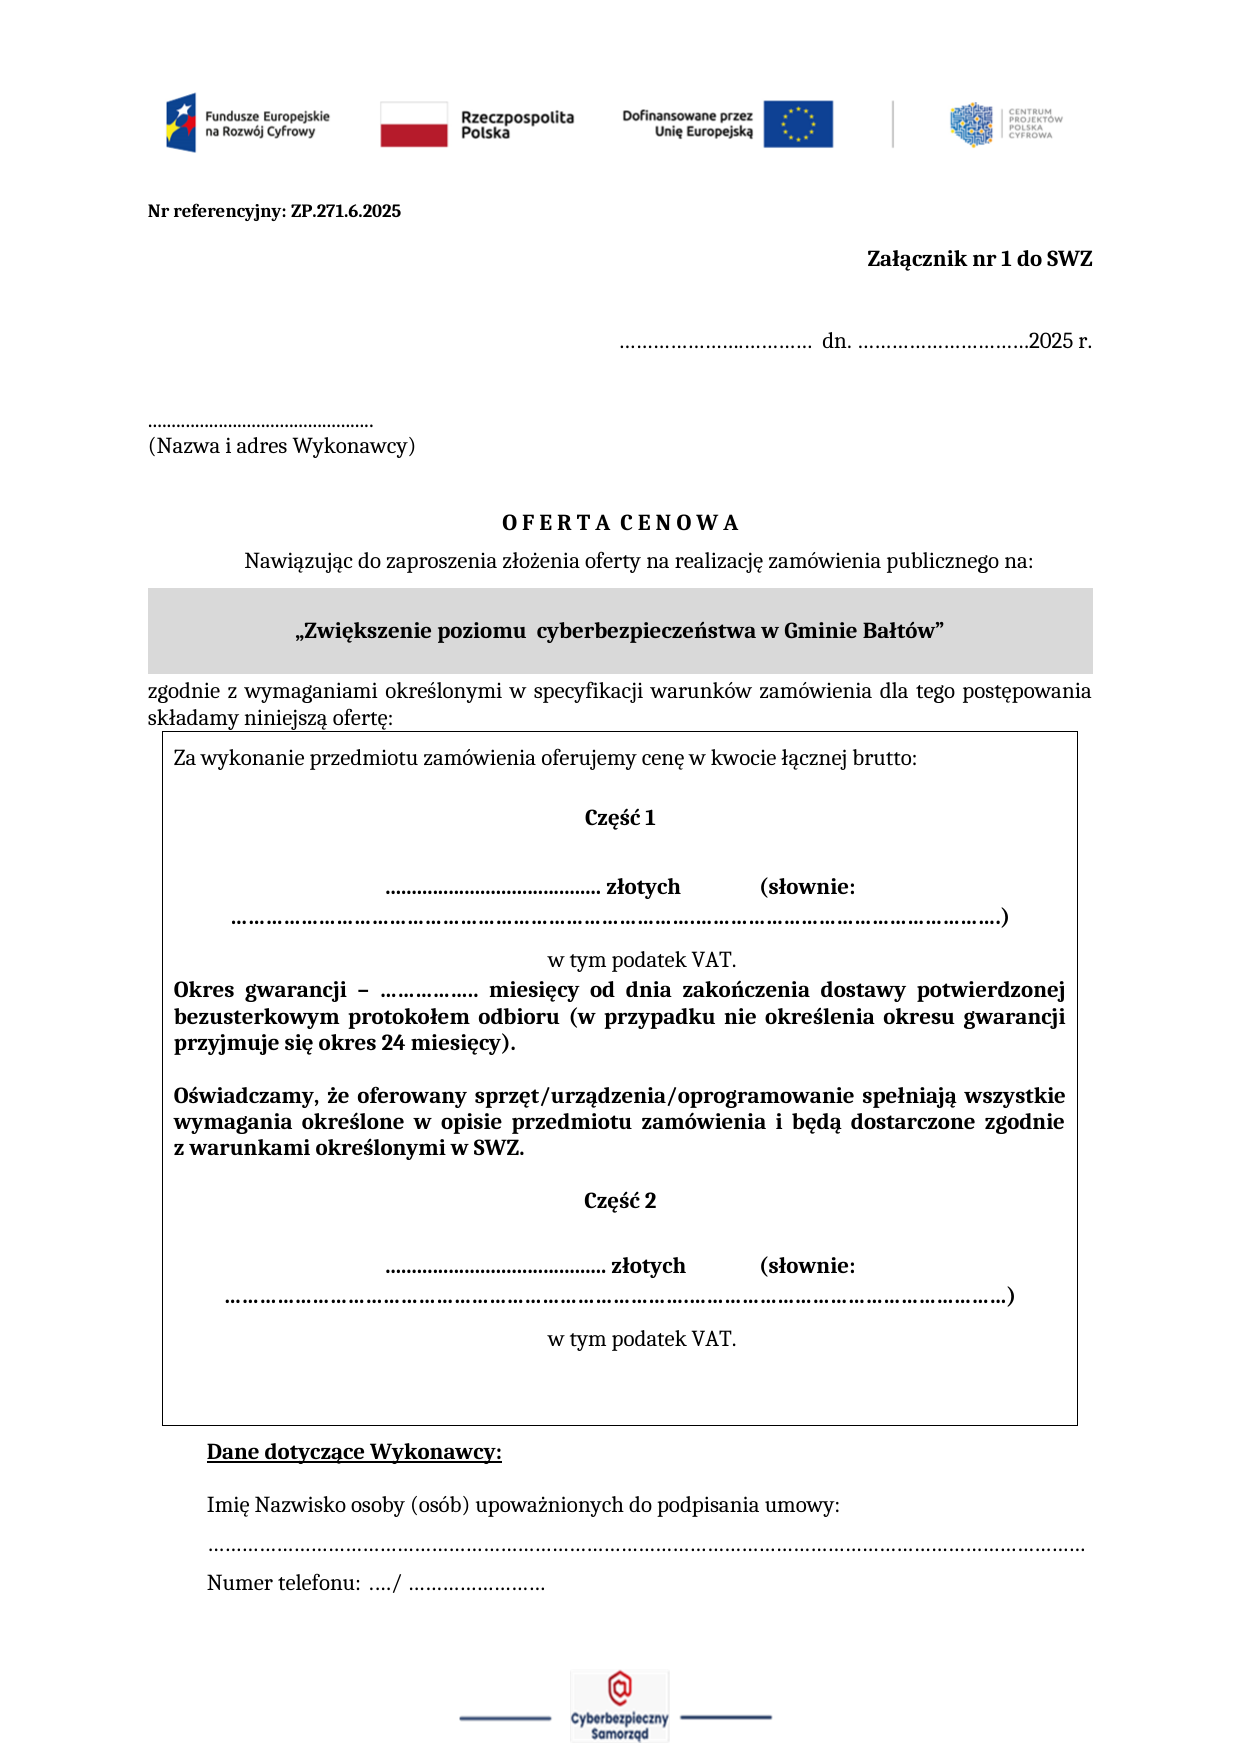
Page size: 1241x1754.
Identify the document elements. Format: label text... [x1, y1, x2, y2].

picture [440, 1655, 800, 1743]
text Imię Nazwisko osoby (osób) upoważnionych do podpisania umowy: [207, 1492, 1093, 1518]
text Dane dotyczące Wykonawcy: [207, 1439, 1093, 1465]
table_header Za wykonanie przedmiotu zamówienia oferujemy cenę w kwocie łącznej brutto: Część 1 ......................................... złotych (słownie:…………………………………………………………………….…………………………………………….) w tym podatek VAT. Okres gwarancji – …………….. miesięcy od dnia zakończenia dostawy potwierdzonej bezusterkowym protokołem odbioru (w przypadku nie określenia okresu gwarancji przyjmuje się okres 24 miesięcy). Oświadczamy, że oferowany sprzęt/urządzenia/oprogramowanie spełniają wszystkie wymagania określone w opisie przedmiotu zamówienia i będą dostarczone zgodnie z warunkami określonymi w SWZ. Część 2 .......................................... złotych (słownie:…………………………………………………………………….………………………………………………) w tym podatek VAT. [163, 732, 1077, 1425]
text (Nazwa i adres Wykonawcy) [148, 433, 1093, 459]
subtitle O F E R T A C E N O W A [148, 509, 1093, 536]
text zgodnie z wymaganiami określonymi w specyfikacji warunków zamówienia dla tego postępowania składamy niniejszą ofertę: [148, 678, 1093, 731]
text „Zwiększenie poziomu cyberbezpieczeństwa w Gminie Bałtów” [148, 618, 1093, 644]
text ………………….………… dn. …………………………2025 r. [590, 327, 1093, 354]
text ……………………………………………………………………………………………………………………………………… [207, 1530, 1093, 1557]
picture [147, 73, 1092, 172]
text Załącznik nr 1 do SWZ [148, 246, 1093, 299]
text Numer telefonu: .…/ …………………… [207, 1569, 1093, 1596]
title Nawiązując do zaproszenia złożenia oferty na realizację zamówienia publicznego na: [148, 548, 1093, 574]
text ................................................ [148, 407, 1093, 433]
